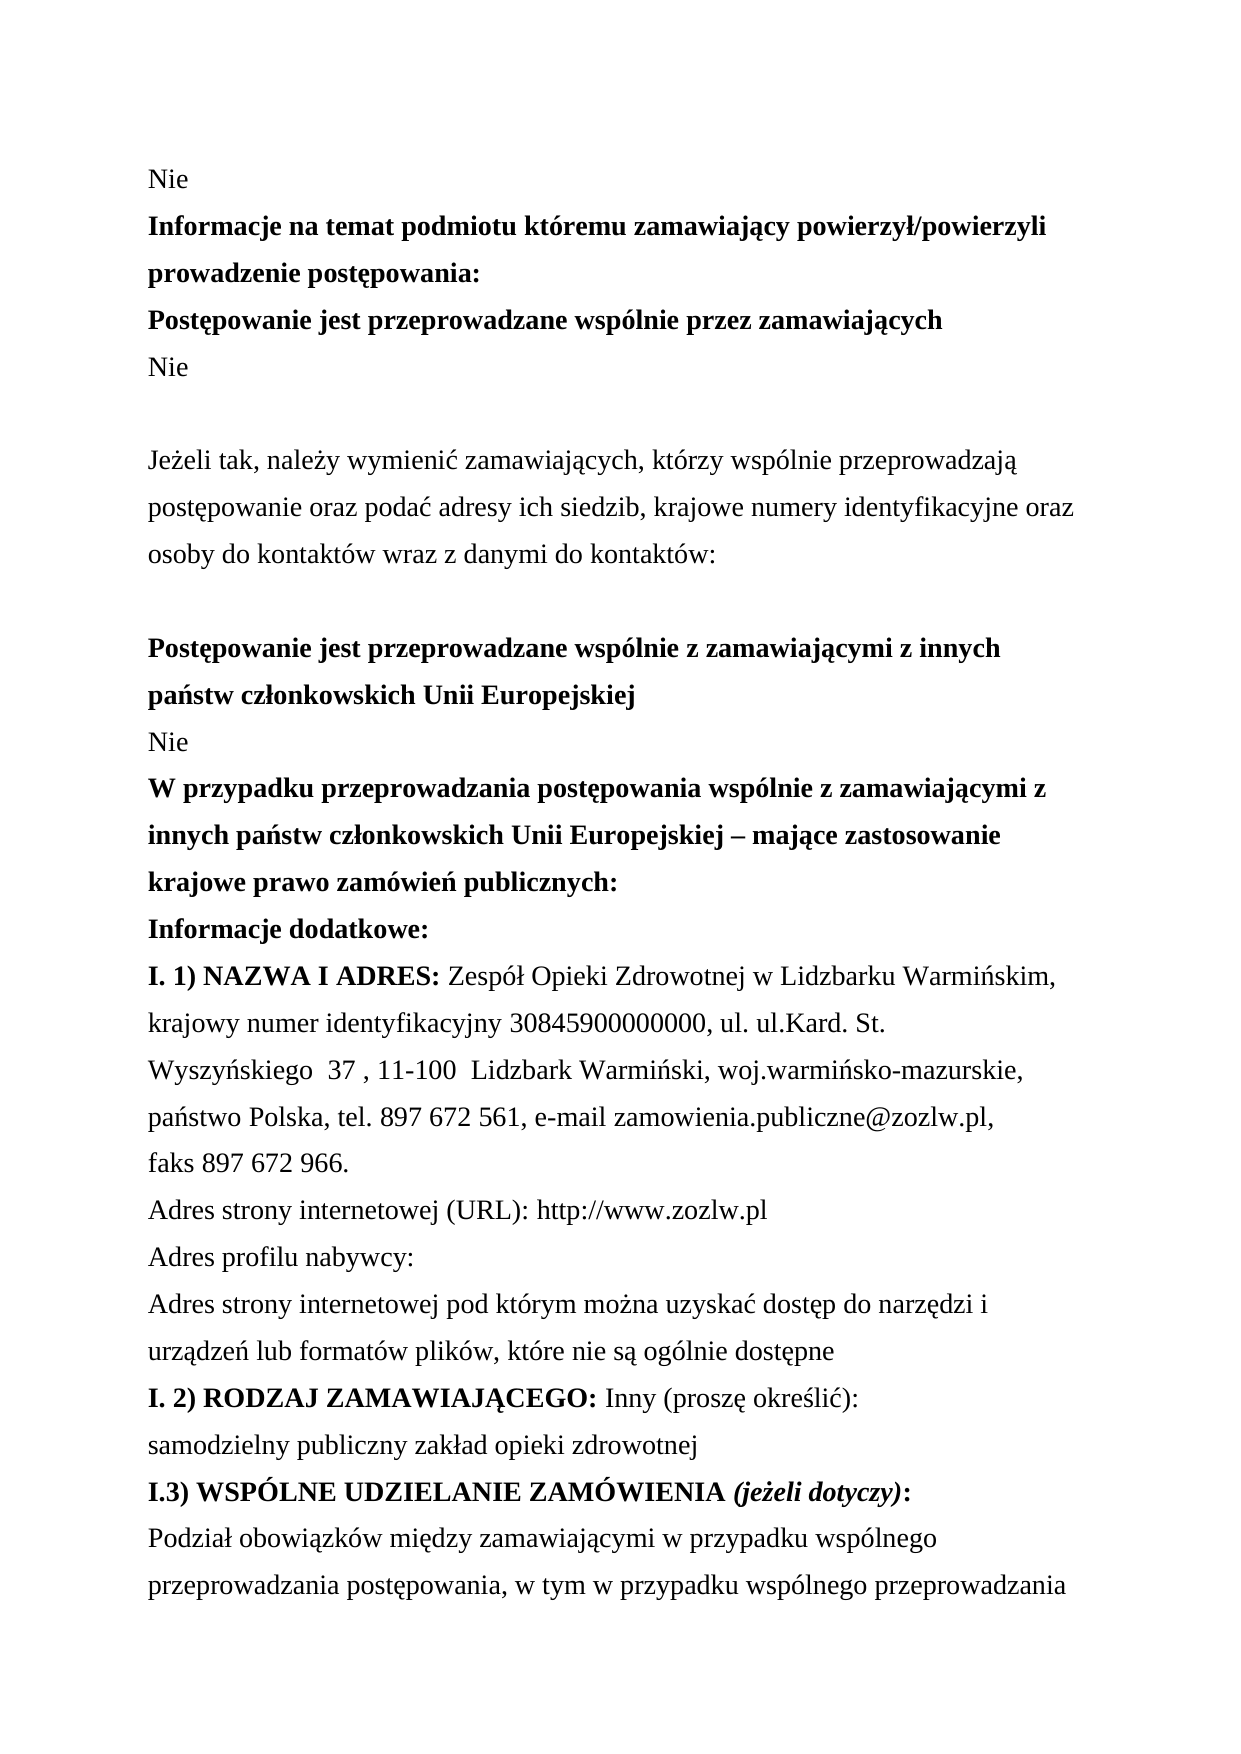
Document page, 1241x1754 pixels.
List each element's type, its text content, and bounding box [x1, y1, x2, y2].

text I. 1) NAZWA I ADRES: Zespół Opieki Zdrowotnej w Lidzbarku Warmińskim, krajowy numer identyfikacyjny 30845900000000, ul. ul.Kard. St. Wyszyńskiego 37 , 11-100 Lidzbark Warmiński, woj.warmińsko-mazurskie, państwo Polska, tel. 897 672 561, e-mail zamowienia.publiczne@zozlw.pl, faks 897 672 966. Adres strony internetowej (URL): http://www.zozlw.pl Adres profilu nabywcy: Adres strony internetowej pod którym można uzyskać dostęp do narzędzi i urządzeń lub formatów plików, które nie są ogólnie dostępne [148, 944, 1093, 1366]
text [148, 1507, 1093, 1601]
text I. 2) RODZAJ ZAMAWIAJĄCEGO: Inny (proszę określić): samodzielny publiczny zakład opieki zdrowotnej [148, 1366, 1093, 1460]
text W przypadku przeprowadzania postępowania wspólnie z zamawiającymi z innych państw członkowskich Unii Europejskiej – mające zastosowanie krajowe prawo zamówień publicznych: Informacje dodatkowe: [148, 757, 1093, 944]
text Jeżeli tak, należy wymienić zamawiających, którzy wspólnie przeprowadzają postępowanie oraz podać adresy ich siedzib, krajowe numery identyfikacyjne oraz osoby do kontaktów wraz z danymi do kontaktów: Postępowanie jest przeprowadzane wspólnie z zamawiającymi z innych państw członkowskich Unii Europejskiej [148, 382, 1093, 710]
text I.3) WSPÓLNE UDZIELANIE ZAMÓWIENIA (jeżeli dotyczy): [148, 1460, 1093, 1507]
text Nie [148, 710, 1093, 757]
text Informacje na temat podmiotu któremu zamawiający powierzył/powierzyli prowadzenie postępowania: Postępowanie jest przeprowadzane wspólnie przez zamawiających [148, 194, 1093, 335]
text Nie [148, 335, 1093, 382]
text Nie [148, 148, 1093, 194]
